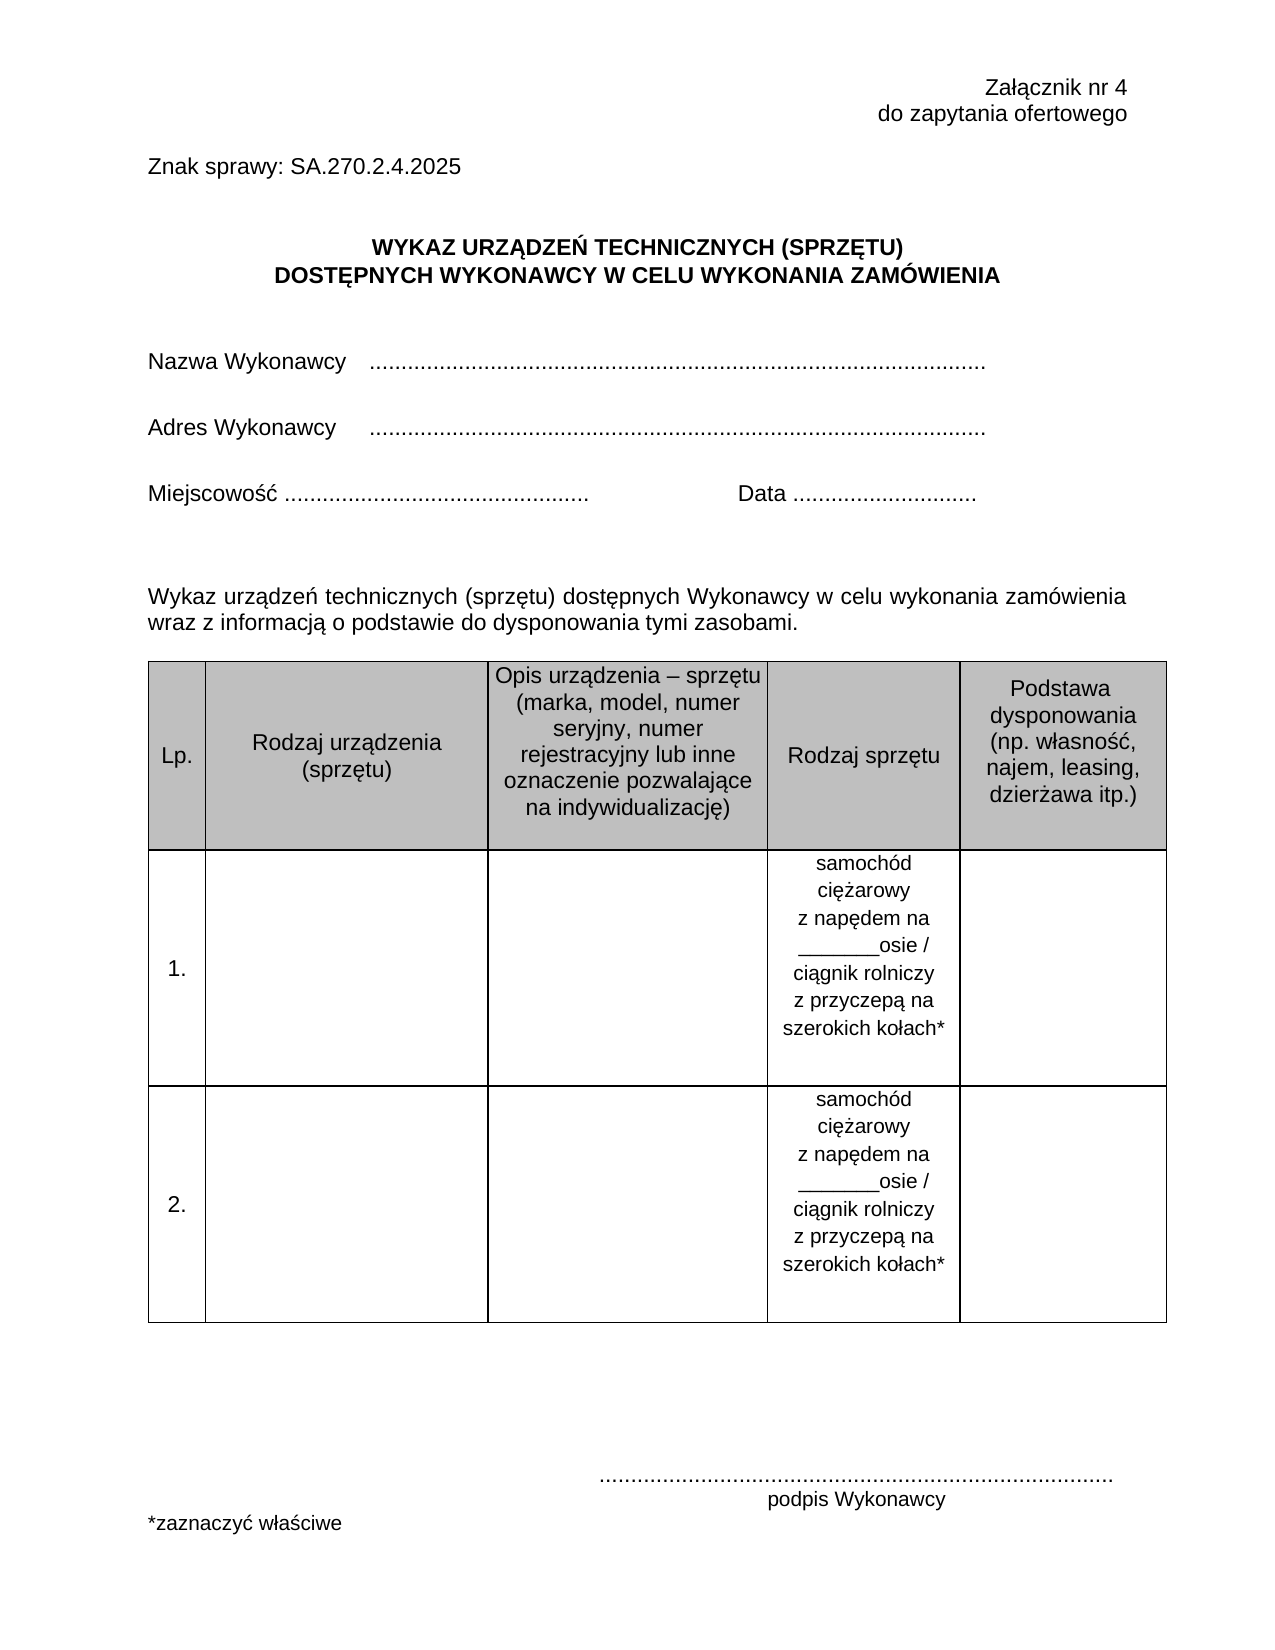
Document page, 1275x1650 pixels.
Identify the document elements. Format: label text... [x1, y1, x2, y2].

table_cell [206, 1087, 487, 1321]
table_header Rodzaj urządzenia (sprzętu) [206, 662, 487, 849]
table_cell [489, 851, 767, 1085]
table_header Rodzaj sprzętu [768, 662, 959, 849]
table_cell [489, 1087, 767, 1321]
text *zaznaczyć właściwe [148, 1511, 1127, 1535]
table_cell samochód ciężarowy z napędem na _______osie / ciągnik rolniczy z przyczepą na szerokich kołach* [768, 851, 959, 1085]
text ................................................................................. [148, 1461, 1127, 1487]
table_cell 2. [149, 1087, 205, 1321]
table_cell [206, 851, 487, 1085]
table_header Podstawa dysponowania (np. własność, najem, leasing, dzierżawa itp.) [961, 662, 1166, 849]
text DOSTĘPNYCH WYKONAWCY W CELU WYKONANIA ZAMÓWIENIA [148, 262, 1127, 289]
text Wykaz urządzeń technicznych (sprzętu) dostępnych Wykonawcy w celu wykonania zamówienia wraz z informacją o podstawie do dysponowania tymi zasobami. [148, 583, 1127, 636]
table_cell [961, 851, 1166, 1085]
table_header Lp. [149, 662, 205, 849]
table_header Opis urządzenia – sprzętu (marka, model, numer seryjny, numer rejestracyjny lub inne oznaczenie pozwalające na indywidualizację) [489, 662, 767, 849]
text Załącznik nr 4 [148, 74, 1127, 100]
text Znak sprawy: SA.270.2.4.2025 [148, 153, 1127, 179]
text Adres Wykonawcy ................................................................................................. [148, 414, 1127, 440]
text Nazwa Wykonawcy ................................................................................................. [148, 348, 1127, 374]
table_cell samochód ciężarowy z napędem na _______osie / ciągnik rolniczy z przyczepą na szerokich kołach* [768, 1087, 959, 1321]
text Miejscowość ................................................ Data ............................. [148, 479, 1127, 506]
text WYKAZ URZĄDZEŃ TECHNICZNYCH (SPRZĘTU) [148, 234, 1127, 260]
text podpis Wykonawcy [148, 1487, 1127, 1511]
text do zapytania ofertowego [148, 100, 1127, 127]
table_cell [961, 1087, 1166, 1321]
table_cell 1. [149, 851, 205, 1085]
